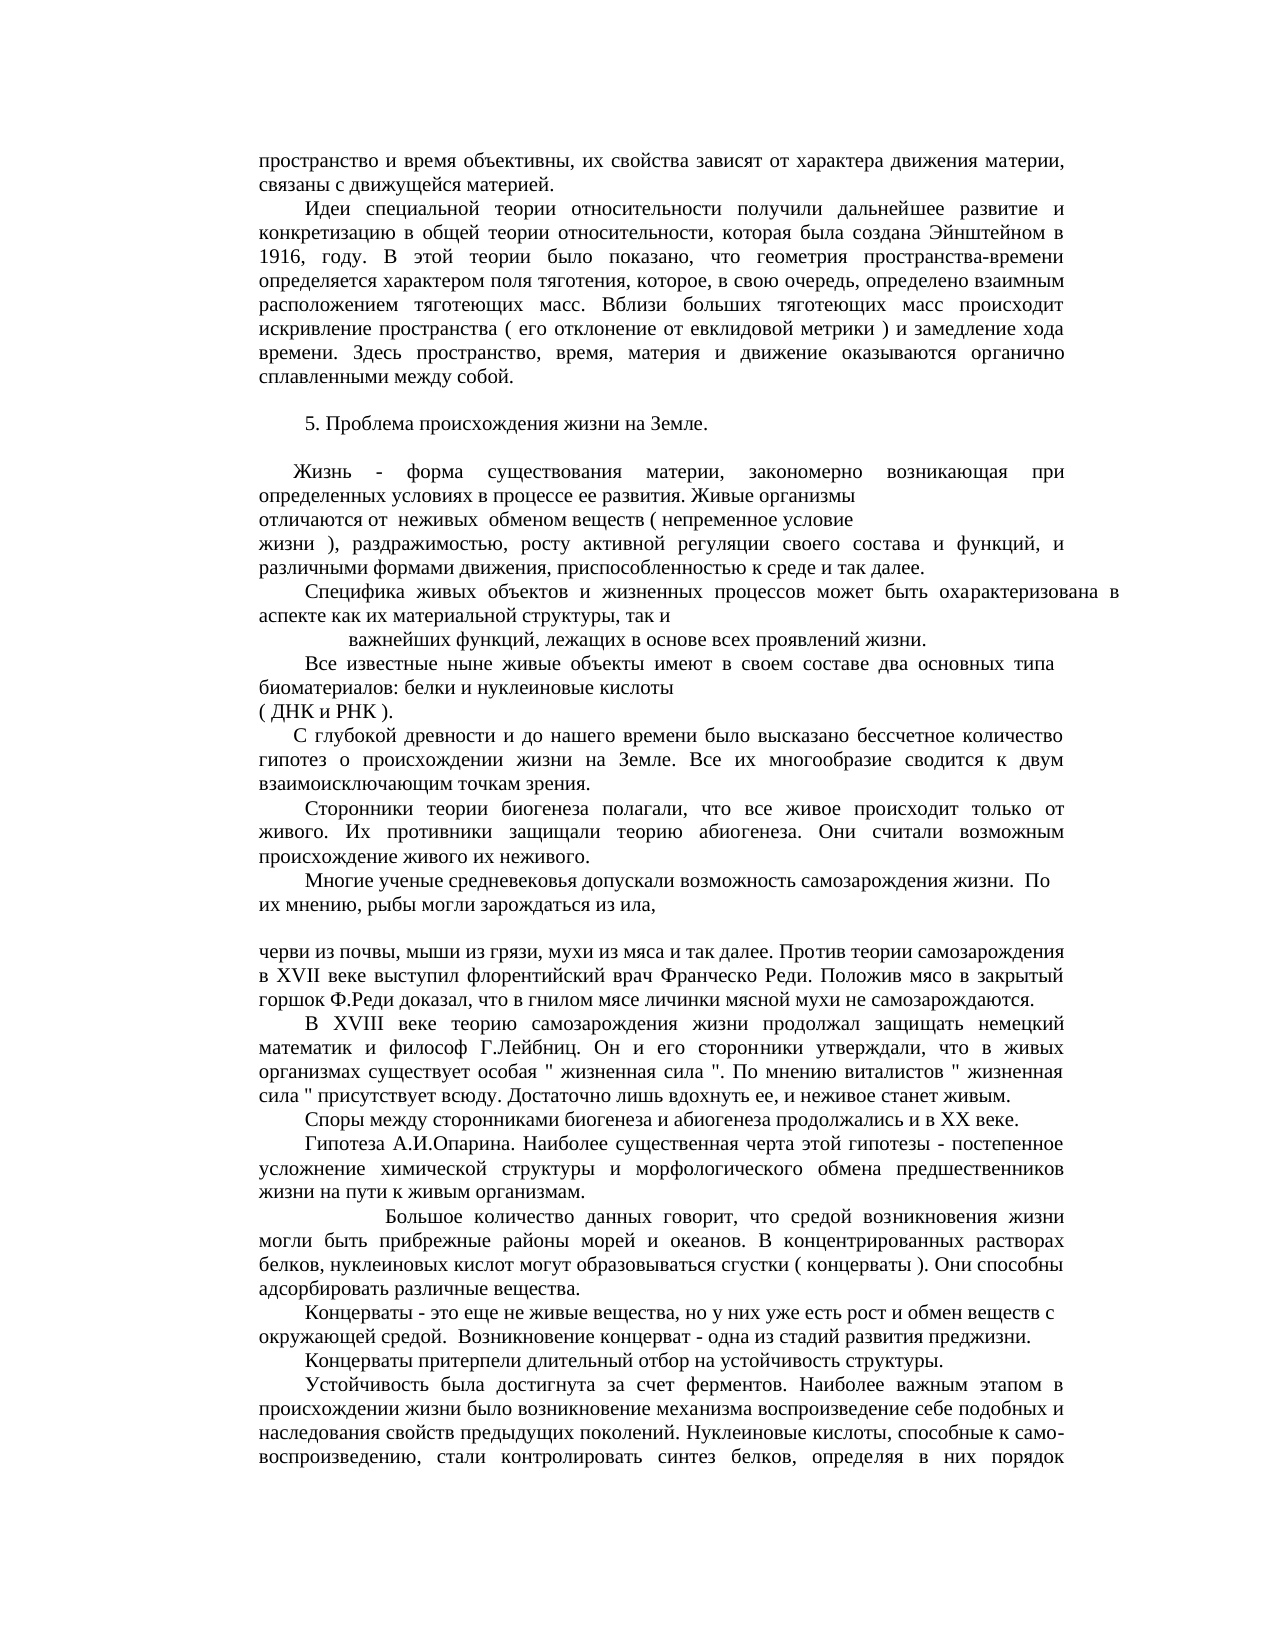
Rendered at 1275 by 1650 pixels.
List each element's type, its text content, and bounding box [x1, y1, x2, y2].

text Сторонники теории биогенеза полагали, что все живое происходит только от живого. Их противники защищали теорию абиогенеза. Они считали возможным происхождение живого их неживого. [259, 795, 1064, 868]
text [259, 1372, 1064, 1468]
text Гипотеза А.И.Опарина. Наиболее существенная черта этой гипотезы - постепенное усложнение химической структуры и морфологического обмена предшественников жизни на пути к живым организмам. [259, 1131, 1064, 1203]
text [259, 148, 1064, 196]
text отличаются от неживых обменом веществ ( непременное условие [259, 507, 1064, 531]
text важнейших функций, лежащих в основе всех проявлений жизни. [156, 627, 1119, 651]
text Идеи специальной теории относительности получили дальнейшее развитие и конкретизацию в общей теории относительности, которая была создана Эйнштейном в 1916, году. В этой теории было показано, что геометрия пространства-времени определяется характером поля тяготения, которое, в свою очередь, определено взаимным расположением тяготеющих масс. Вблизи больших тяготеющих масс происходит искривление пространства ( его отклонение от евклидовой метрики ) и замедление хода времени. Здесь пространство, время, материя и движение оказываются органично сплавленными между собой. [259, 196, 1064, 388]
text Концерваты притерпели длительный отбор на устойчивость структуры. [259, 1348, 1064, 1372]
text В XVIII веке теорию самозарождения жизни продолжал защищать немецкий математик и философ Г.Лейбниц. Он и его сторонники утверждали, что в живых организмах существует особая " жизненная сила ". По мнению виталистов " жизненная сила " присутствует всюду. Достаточно лишь вдохнуть ее, и неживое станет живым. [259, 1011, 1064, 1107]
text Многие ученые средневековья допускали возможность самозарождения жизни. По их мнению, рыбы могли зарождаться из ила, [259, 868, 1064, 916]
text Жизнь - форма существования материи, закономерно возникающая при определенных условиях в процессе ее развития. Живые организмы [259, 458, 1064, 507]
text черви из почвы, мыши из грязи, мухи из мяса и так далее. Против теории самозарождения в XVII веке выступил флорентийский врач Франческо Реди. Положив мясо в закрытый горшок Ф.Реди доказал, что в гнилом мясе личинки мясной мухи не самозарождаются. [259, 939, 1064, 1011]
text 5. Проблема происхождения жизни на Земле. [304, 411, 1064, 435]
text Специфика живых объектов и жизненных процессов может быть охарактеризована в аспекте как их материальной структуры, так и [259, 579, 1119, 627]
text Концерваты - это еще не живые вещества, но у них уже есть рост и обмен веществ с окружающей средой. Возникновение концерват - одна из стадий развития преджизни. [259, 1300, 1064, 1348]
text Большое количество данных говорит, что средой возникновения жизни могли быть прибрежные районы морей и океанов. В концентрированных растворах белков, нуклеиновых кислот могут образовываться сгустки ( концерваты ). Они способны адсорбировать различные вещества. [259, 1203, 1064, 1300]
text С глубокой древности и до нашего времени было высказано бессчетное количество гипотез о происхождении жизни на Земле. Все их многообразие сводится к двум взаимоисключающим точкам зрения. [259, 723, 1064, 795]
text Споры между сторонниками биогенеза и абиогенеза продолжались и в ХХ веке. [259, 1107, 1064, 1131]
text ( ДНК и РНК ). [259, 699, 1055, 723]
text Все известные ныне живые объекты имеют в своем составе два основных типа биоматериалов: белки и нуклеиновые кислоты [259, 651, 1055, 699]
text жизни ), раздражимостью, росту активной регуляции своего состава и функций, и различными формами движения, приспособленностью к среде и так далее. [259, 531, 1064, 579]
